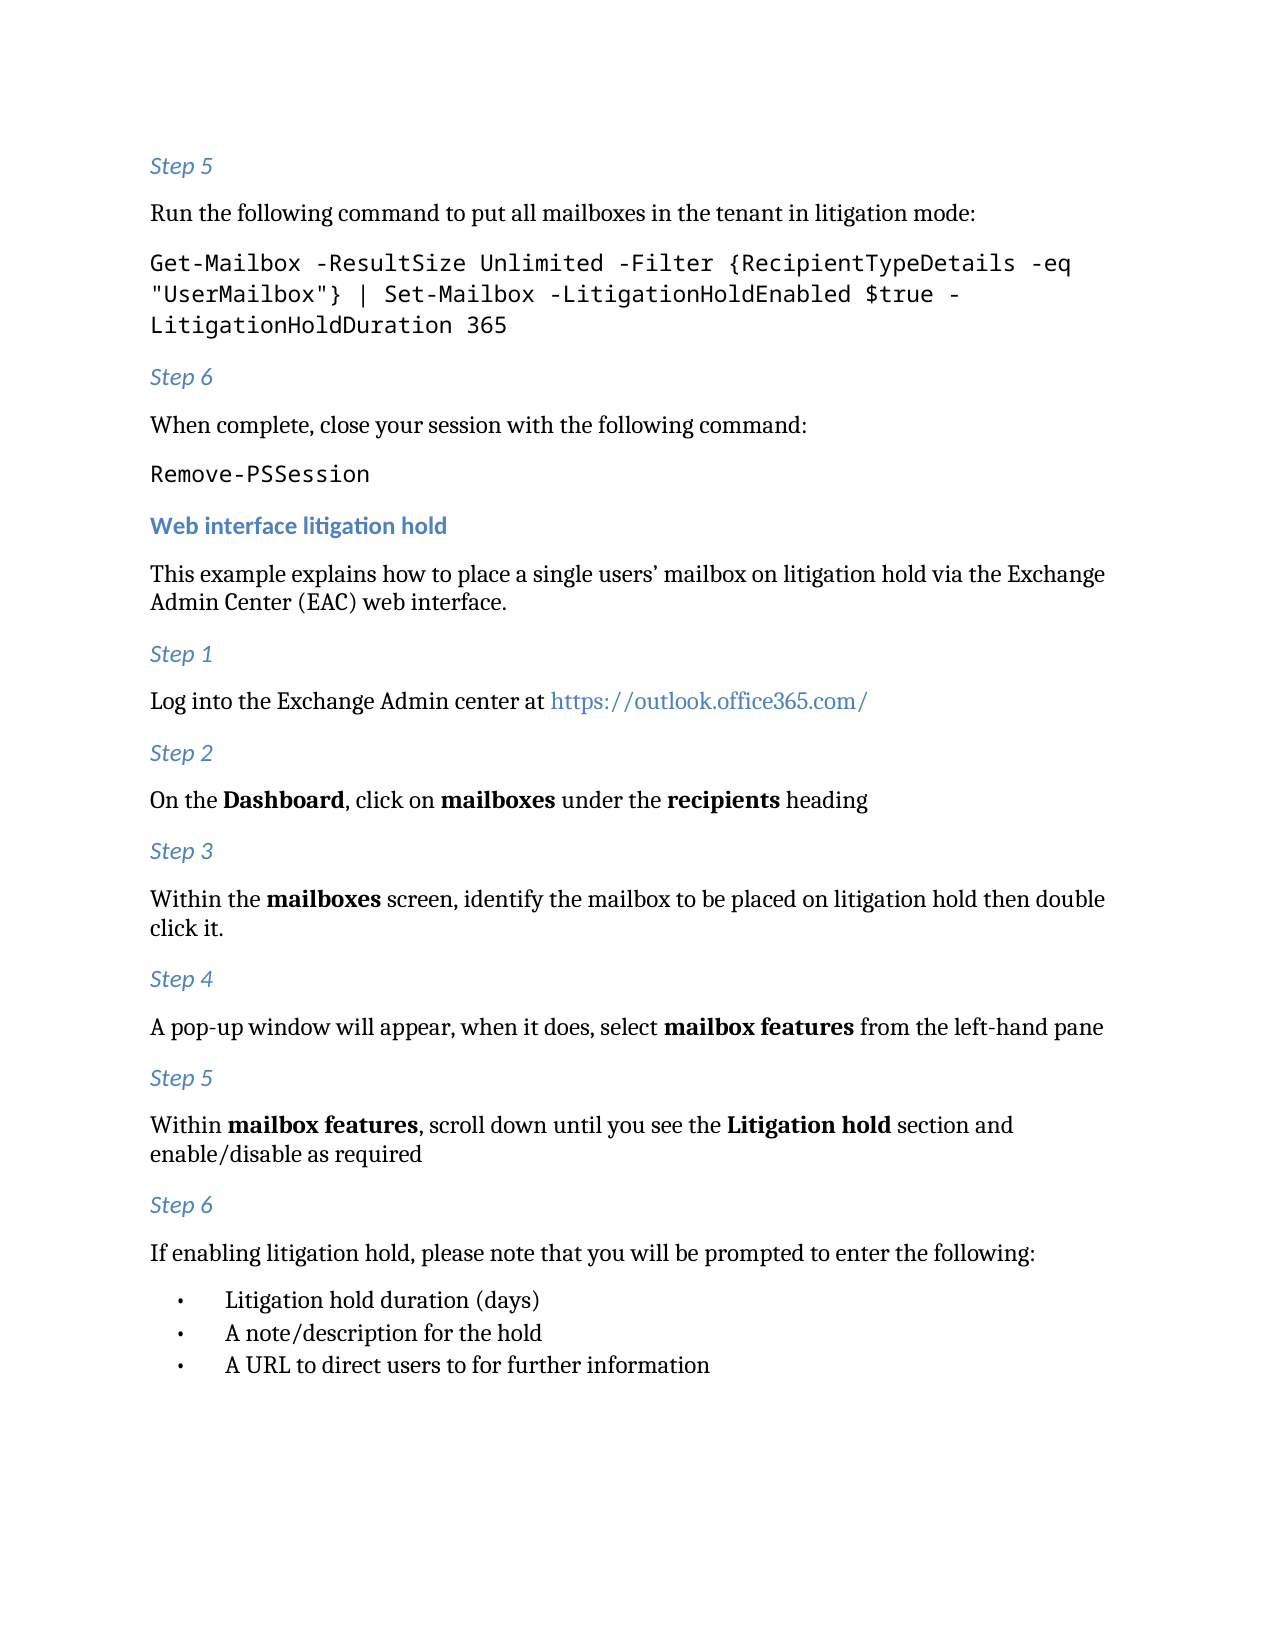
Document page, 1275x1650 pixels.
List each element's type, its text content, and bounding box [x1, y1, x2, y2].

text If enabling litigation hold, please note that you will be prompted to enter the following: [150, 1239, 1125, 1268]
subtitle Step 4 [150, 963, 1125, 994]
subtitle Step 2 [150, 737, 1125, 767]
text Log into the Exchange Admin center at https://outlook.office365.com/ [150, 687, 1125, 716]
list A URL to direct users to for further information [175, 1351, 1125, 1380]
text Within the mailboxes screen, identify the mailbox to be placed on litigation hold then double click it. [150, 885, 1125, 942]
text This example explains how to place a single users’ mailbox on litigation hold via the Exchange Admin Center (EAC) web interface. [150, 559, 1125, 617]
text Get-Mailbox -ResultSize Unlimited -Filter {RecipientTypeDetails -eq "UserMailbox"} | Set-Mailbox -LitigationHoldEnabled $true -LitigationHoldDuration 365 [150, 247, 1125, 341]
text Remove-PSSession [150, 458, 1125, 489]
subtitle Step 6 [150, 1189, 1125, 1220]
text A pop-up window will appear, when it does, select mailbox features from the left-hand pane [150, 1012, 1125, 1041]
list Litigation hold duration (days) [175, 1286, 1125, 1315]
subtitle Web interface litigation hold [150, 510, 1125, 541]
text When complete, close your session with the following command: [150, 411, 1125, 439]
subtitle Step 5 [150, 150, 1125, 181]
text Run the following command to put all mailboxes in the tenant in litigation mode: [150, 199, 1125, 228]
text Within mailbox features, scroll down until you see the Litigation hold section and enable/disable as required [150, 1111, 1125, 1169]
subtitle Step 1 [150, 638, 1125, 668]
list A note/description for the hold [175, 1319, 1125, 1348]
subtitle Step 5 [150, 1062, 1125, 1092]
text On the Dashboard, click on mailboxes under the recipients heading [150, 786, 1125, 815]
subtitle Step 3 [150, 836, 1125, 866]
subtitle Step 6 [150, 361, 1125, 392]
